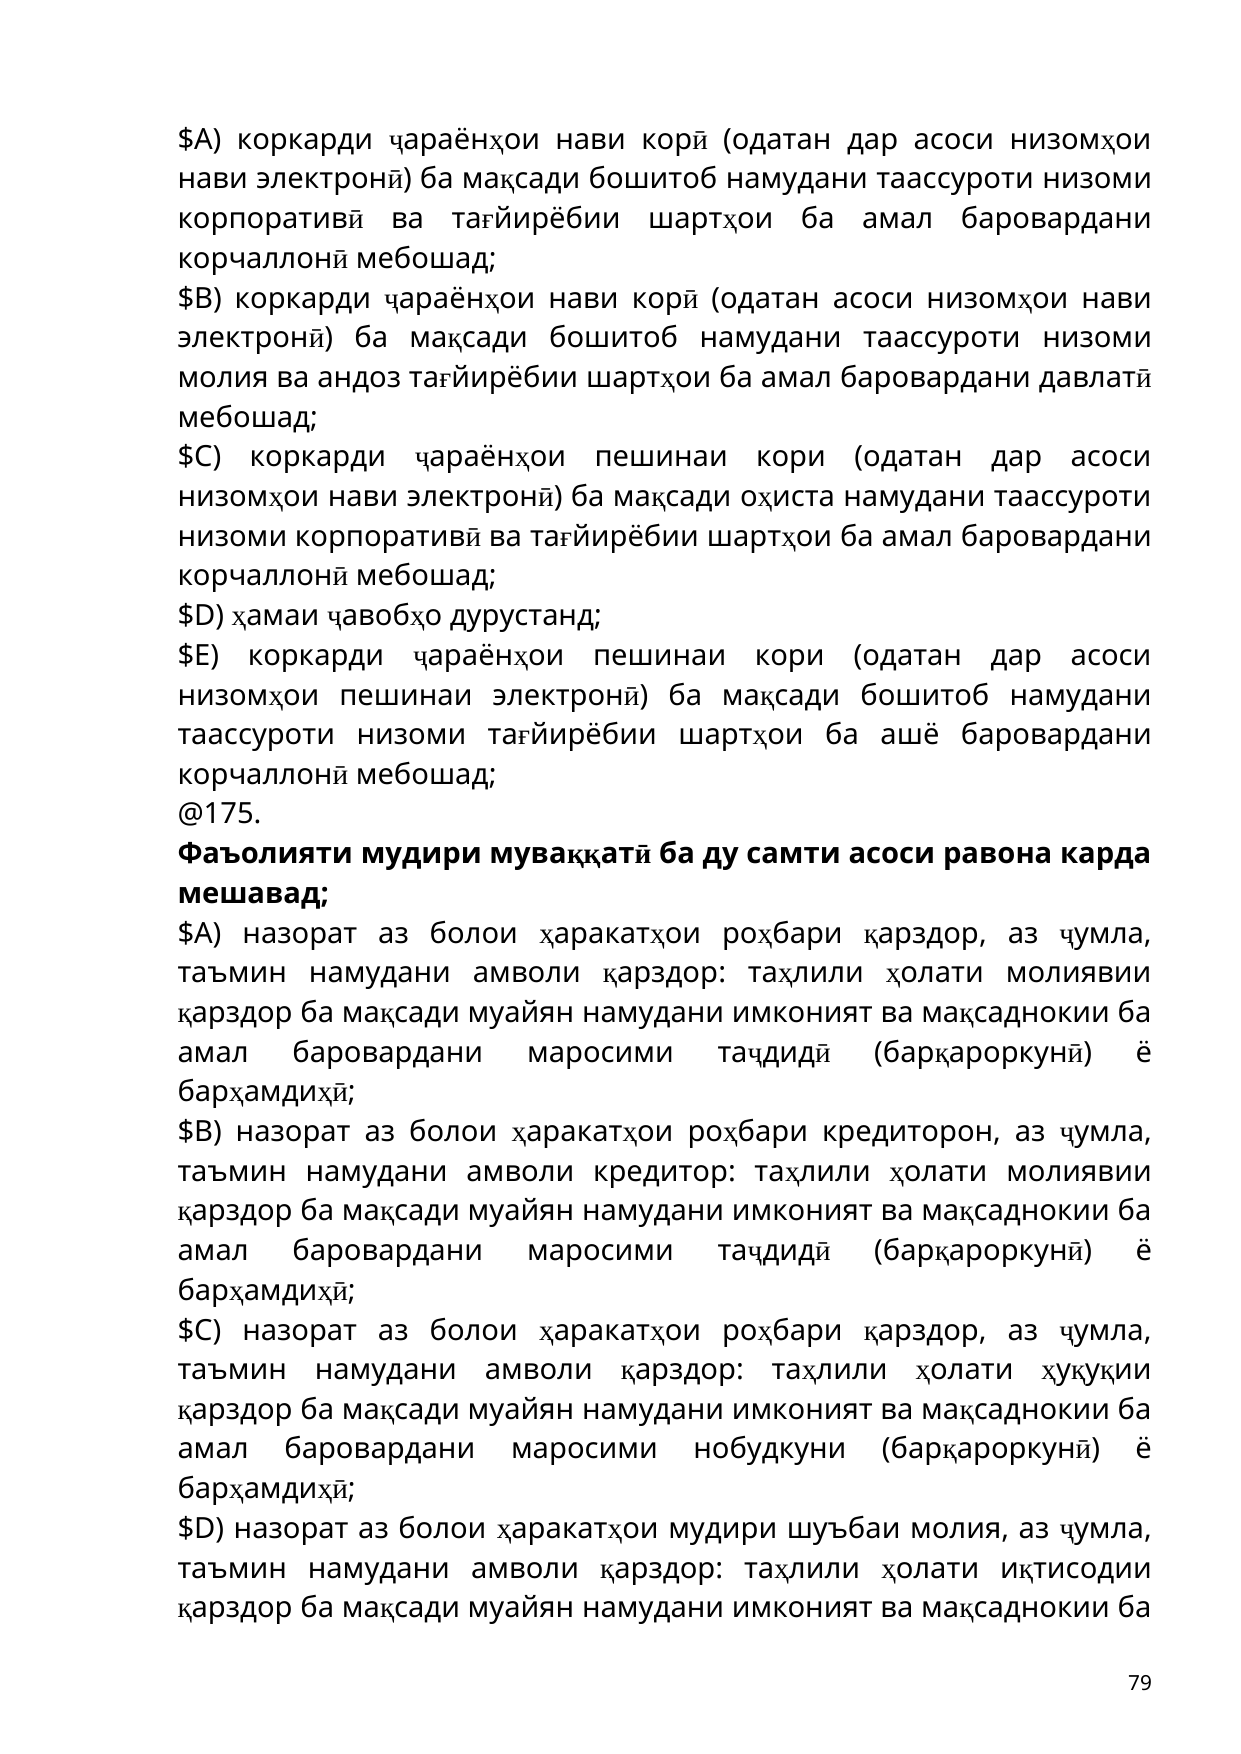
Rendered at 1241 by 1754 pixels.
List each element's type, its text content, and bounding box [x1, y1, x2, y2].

text $C) коркарди ҷараёнҳои пешинаи кори (одатан дар асоси низомҳои нави электронӣ) ба мақсади оҳиста намудани таассуроти низоми корпоративӣ ва тағйирёбии шартҳои ба амал баровардани корчаллонӣ мебошад; [177, 436, 1152, 594]
text $C) назорат аз болои ҳаракатҳои роҳбари қарздор, аз ҷумла, таъмин намудани амволи қарздор: таҳлили ҳолати ҳуқуқии қарздор ба мақсади муайян намудани имконият ва мақсаднокии ба амал баровардани маросими нобудкуни (барқароркунӣ) ё барҳамдиҳӣ; [177, 1309, 1152, 1507]
text @175. [177, 793, 1152, 832]
text $D) ҳамаи ҷавобҳо дурустанд; [177, 594, 1152, 634]
text Фаъолияти мудири муваққатӣ ба ду самти асоси равона карда мешавад; [177, 832, 1152, 912]
text $E) коркарди ҷараёнҳои пешинаи кори (одатан дар асоси низомҳои пешинаи электронӣ) ба мақсади бошитоб намудани таассуроти низоми тағйирёбии шартҳои ба ашё баровардани корчаллонӣ мебошад; [177, 634, 1152, 793]
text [177, 1507, 1152, 1626]
text $A) коркарди ҷараёнҳои нави корӣ (одатан дар асоси низомҳои нави электронӣ) ба мақсади бошитоб намудани таассуроти низоми корпоративӣ ва тағйирёбии шартҳои ба амал баровардани корчаллонӣ мебошад; [177, 118, 1152, 277]
text $B) назорат аз болои ҳаракатҳои роҳбари кредиторон, аз ҷумла, таъмин намудани амволи кредитор: таҳлили ҳолати молиявии қарздор ба мақсади муайян намудани имконият ва мақсаднокии ба амал баровардани маросими таҷдидӣ (барқароркунӣ) ё барҳамдиҳӣ; [177, 1110, 1152, 1309]
text $B) коркарди ҷараёнҳои нави корӣ (одатан асоси низомҳои нави электронӣ) ба мақсади бошитоб намудани таассуроти низоми молия ва андоз тағйирёбии шартҳои ба амал баровардани давлатӣ мебошад; [177, 277, 1152, 436]
text $A) назорат аз болои ҳаракатҳои роҳбари қарздор, аз ҷумла, таъмин намудани амволи қарздор: таҳлили ҳолати молиявии қарздор ба мақсади муайян намудани имконият ва мақсаднокии ба амал баровардани маросими таҷдидӣ (барқароркунӣ) ё барҳамдиҳӣ; [177, 912, 1152, 1110]
